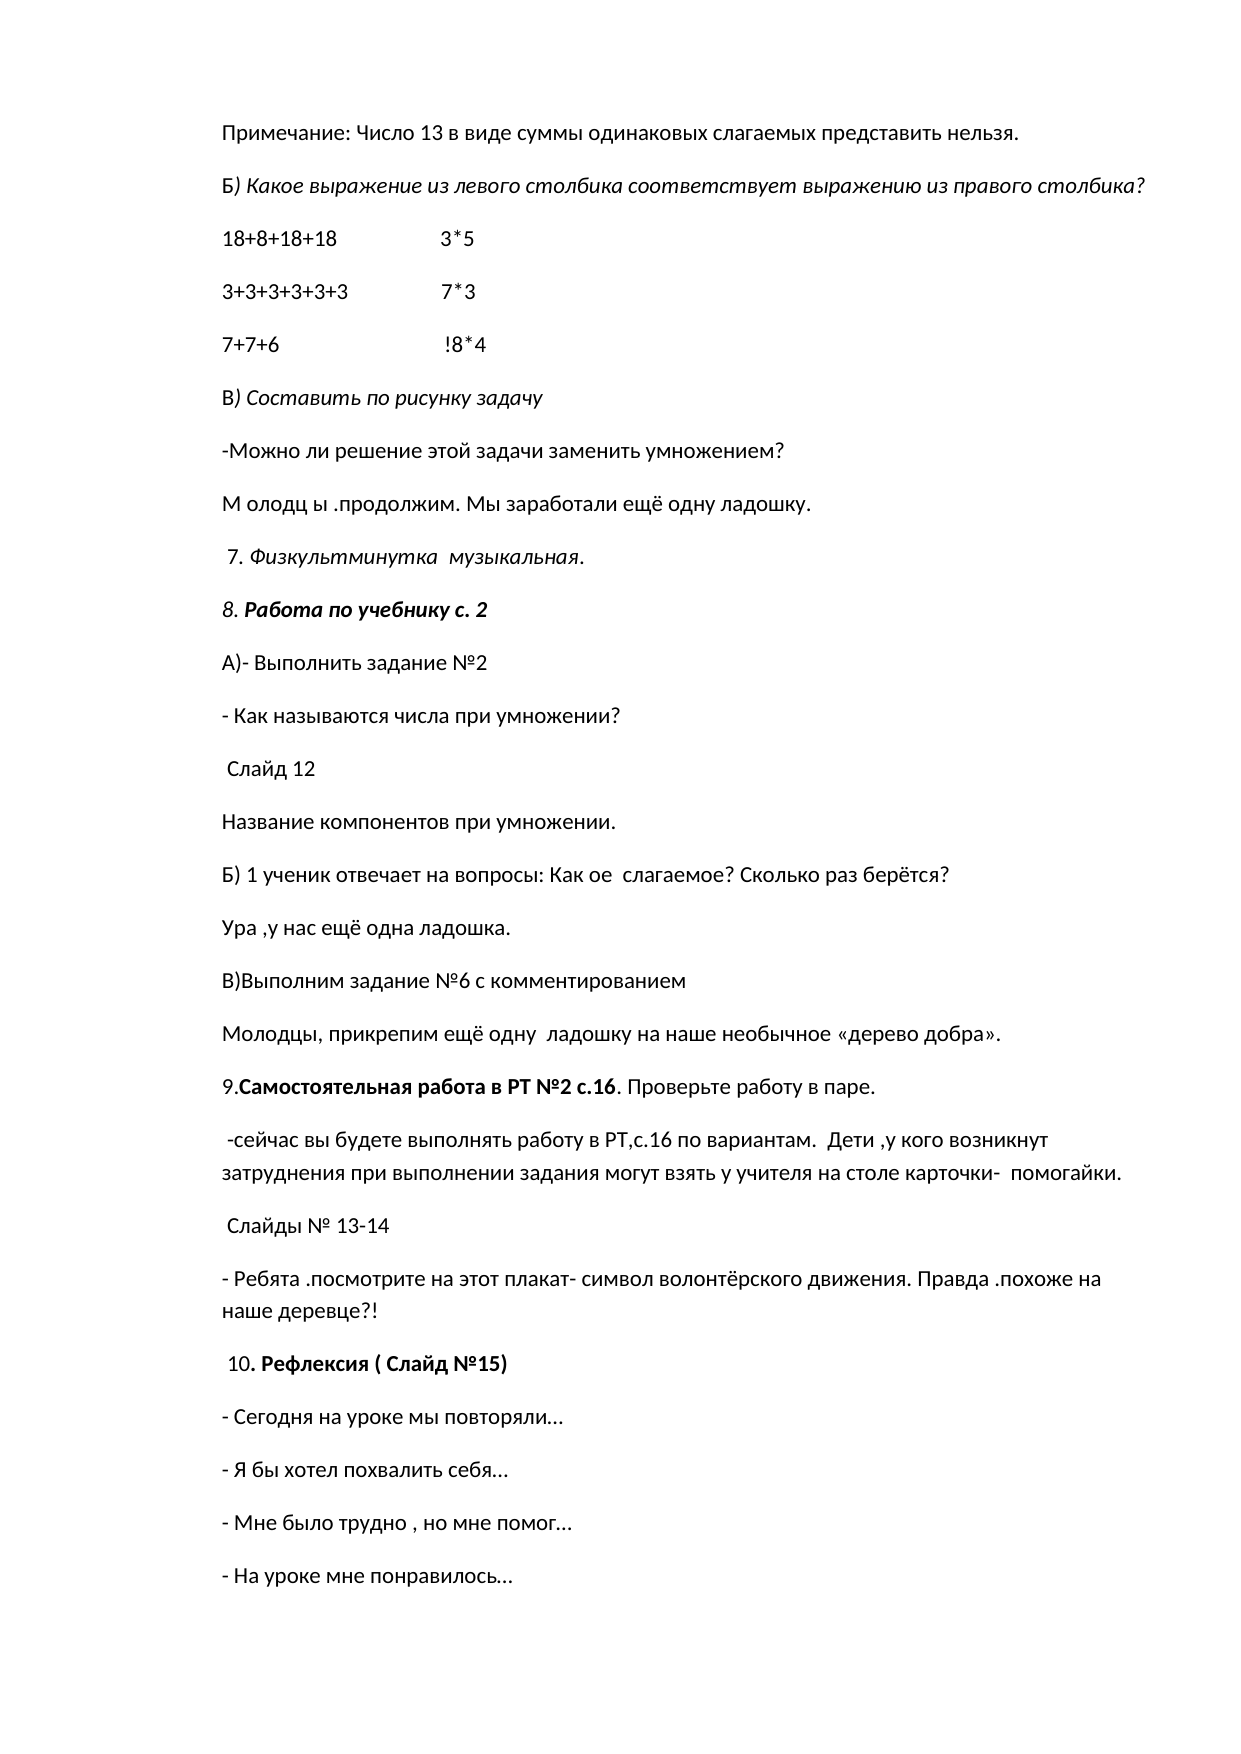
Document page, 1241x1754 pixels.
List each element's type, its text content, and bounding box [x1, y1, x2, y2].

text В)Выполним задание №6 с комментированием [222, 966, 1152, 994]
text Примечание: Число 13 в виде суммы одинаковых слагаемых представить нельзя. [222, 118, 1152, 146]
text 8. Работа по учебнику с. 2 [222, 595, 1152, 623]
text Ура ,у нас ещё одна ладошка. [222, 913, 1152, 941]
text - Как называются числа при умножении? [222, 701, 1152, 729]
text Название компонентов при умножении. [222, 807, 1152, 835]
text - Сегодня на уроке мы повторяли… [222, 1402, 1152, 1430]
text -сейчас вы будете выполнять работу в РТ,с.16 по вариантам. Дети ,у кого возникнут затруднения при выполнении задания могут взять у учителя на столе карточки- помогайки. [222, 1126, 1152, 1186]
text - На уроке мне понравилось… [222, 1561, 1152, 1589]
text В) Составить по рисунку задачу [222, 383, 1152, 411]
text -Можно ли решение этой задачи заменить умножением? [222, 436, 1152, 464]
text - Ребята .посмотрите на этот плакат- символ волонтёрского движения. Правда .похоже на наше деревце?! [222, 1264, 1152, 1324]
text Б) 1 ученик отвечает на вопросы: Как ое слагаемое? Сколько раз берётся? [222, 860, 1152, 888]
text Молодцы, прикрепим ещё одну ладошку на наше необычное «дерево добра». [222, 1019, 1152, 1047]
text Б) Какое выражение из левого столбика соответствует выражению из правого столбика? [222, 171, 1152, 199]
text Слайды № 13-14 [222, 1211, 1152, 1239]
text 10. Рефлексия ( Слайд №15) [222, 1349, 1152, 1377]
text 7. Физкультминутка музыкальная. [222, 542, 1152, 570]
text - Я бы хотел похвалить себя… [222, 1455, 1152, 1483]
text 7+7+6 !8*4 [222, 330, 1152, 358]
text А)- Выполнить задание №2 [222, 648, 1152, 676]
text 9.Самостоятельная работа в РТ №2 с.16. Проверьте работу в паре. [222, 1072, 1152, 1101]
text Слайд 12 [222, 754, 1152, 782]
text М олодц ы .продолжим. Мы заработали ещё одну ладошку. [222, 489, 1152, 517]
text 18+8+18+18 3*5 [222, 224, 1152, 252]
text - Мне было трудно , но мне помог… [222, 1508, 1152, 1536]
text 3+3+3+3+3+3 7*3 [222, 277, 1152, 305]
